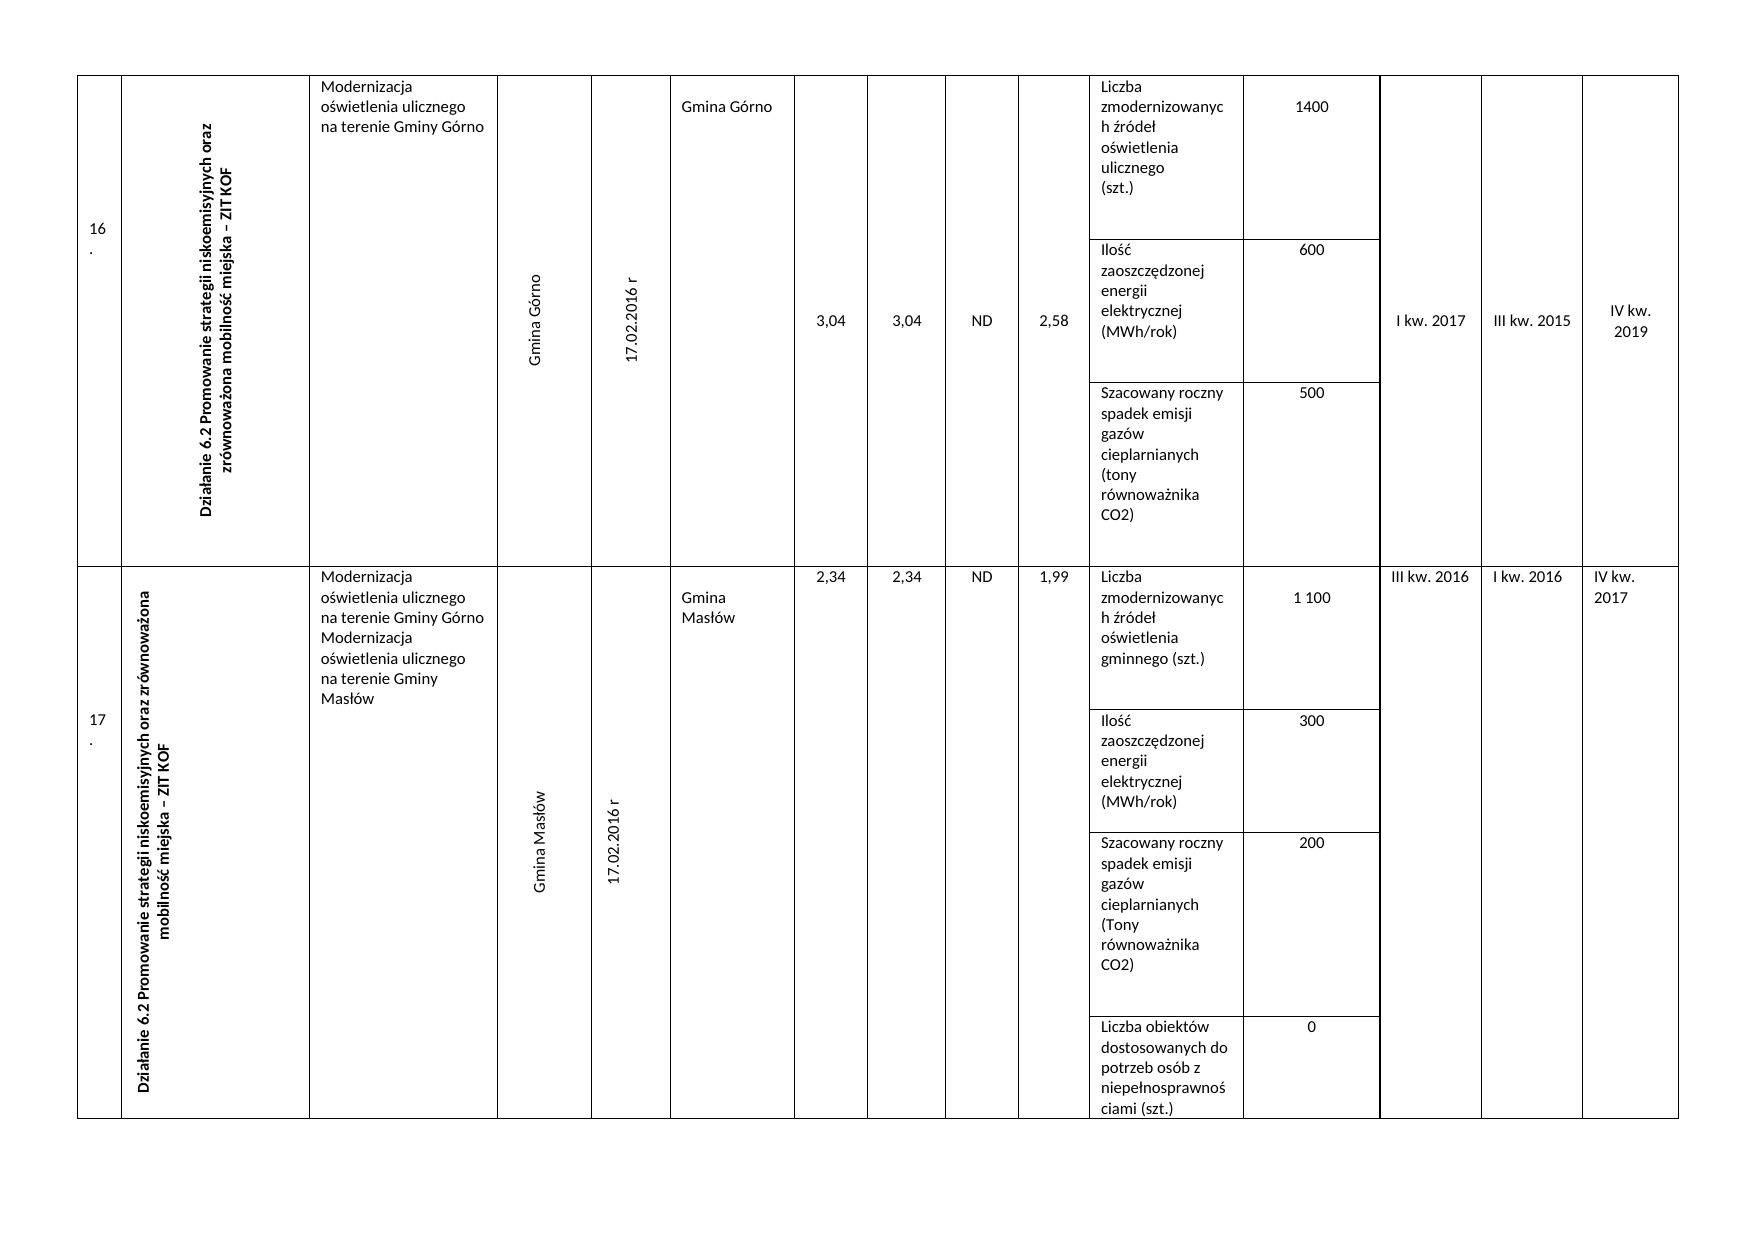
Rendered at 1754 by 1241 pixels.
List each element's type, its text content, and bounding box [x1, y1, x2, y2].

table_cell 17. [78, 567, 121, 1118]
table_cell 500 [1244, 383, 1379, 566]
table_cell Szacowany roczny spadek emisji gazów cieplarnianych (Tony równoważnika CO2) [1090, 833, 1243, 1016]
table_cell 1,99 [1019, 567, 1089, 1118]
table_cell Modernizacja oświetlenia ulicznego na terenie Gminy Górno Modernizacja oświetlenia ulicznego na terenie Gminy Masłów [310, 567, 497, 1118]
table_cell IV kw. 2017 [1583, 567, 1678, 1118]
table_cell 17.02.2016 r [592, 567, 670, 1118]
table_cell ND [946, 567, 1018, 1118]
table_cell 2,58 [1019, 76, 1089, 566]
table_cell Gmina Górno [671, 76, 794, 566]
table_cell 16. [78, 76, 121, 566]
table_cell 300 [1244, 710, 1379, 832]
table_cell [122, 76, 309, 566]
table_cell 3,04 [795, 76, 867, 566]
table_cell III kw. 2015 [1482, 76, 1582, 566]
table_cell 1400 [1244, 76, 1379, 238]
table_cell 1 100 [1244, 567, 1379, 709]
table_cell 0 [1244, 1017, 1379, 1118]
table_cell 3,04 [868, 76, 945, 566]
table_cell IV kw. 2019 [1583, 76, 1678, 566]
table_cell Szacowany roczny spadek emisji gazów cieplarnianych (tony równoważnika CO2) [1090, 383, 1243, 566]
table_cell Gmina Masłów [498, 567, 591, 1118]
table_cell Modernizacja oświetlenia ulicznego na terenie Gminy Górno [310, 76, 497, 566]
table_cell I kw. 2017 [1381, 76, 1481, 566]
table_cell 2,34 [868, 567, 945, 1118]
table_cell 2,34 [795, 567, 867, 1118]
table_cell 600 [1244, 240, 1379, 382]
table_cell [122, 567, 309, 1118]
table_cell Gmina Masłów [671, 567, 794, 1118]
table_cell Ilość zaoszczędzonej energii elektrycznej (MWh/rok) [1090, 240, 1243, 382]
table_cell Liczba zmodernizowanych źródeł oświetlenia gminnego (szt.) [1090, 567, 1243, 709]
table_cell 200 [1244, 833, 1379, 1016]
table_cell I kw. 2016 [1482, 567, 1582, 1118]
table_cell 17.02.2016 r [592, 76, 670, 566]
table_cell Liczba obiektów dostosowanych do potrzeb osób z niepełnosprawnościami (szt.) [1090, 1017, 1243, 1118]
table_cell Gmina Górno [498, 76, 591, 566]
table_cell Ilość zaoszczędzonej energii elektrycznej (MWh/rok) [1090, 710, 1243, 832]
table_cell Liczba zmodernizowanych źródeł oświetlenia ulicznego (szt.) [1090, 76, 1243, 238]
table_cell III kw. 2016 [1381, 567, 1481, 1118]
table_cell ND [946, 76, 1018, 566]
